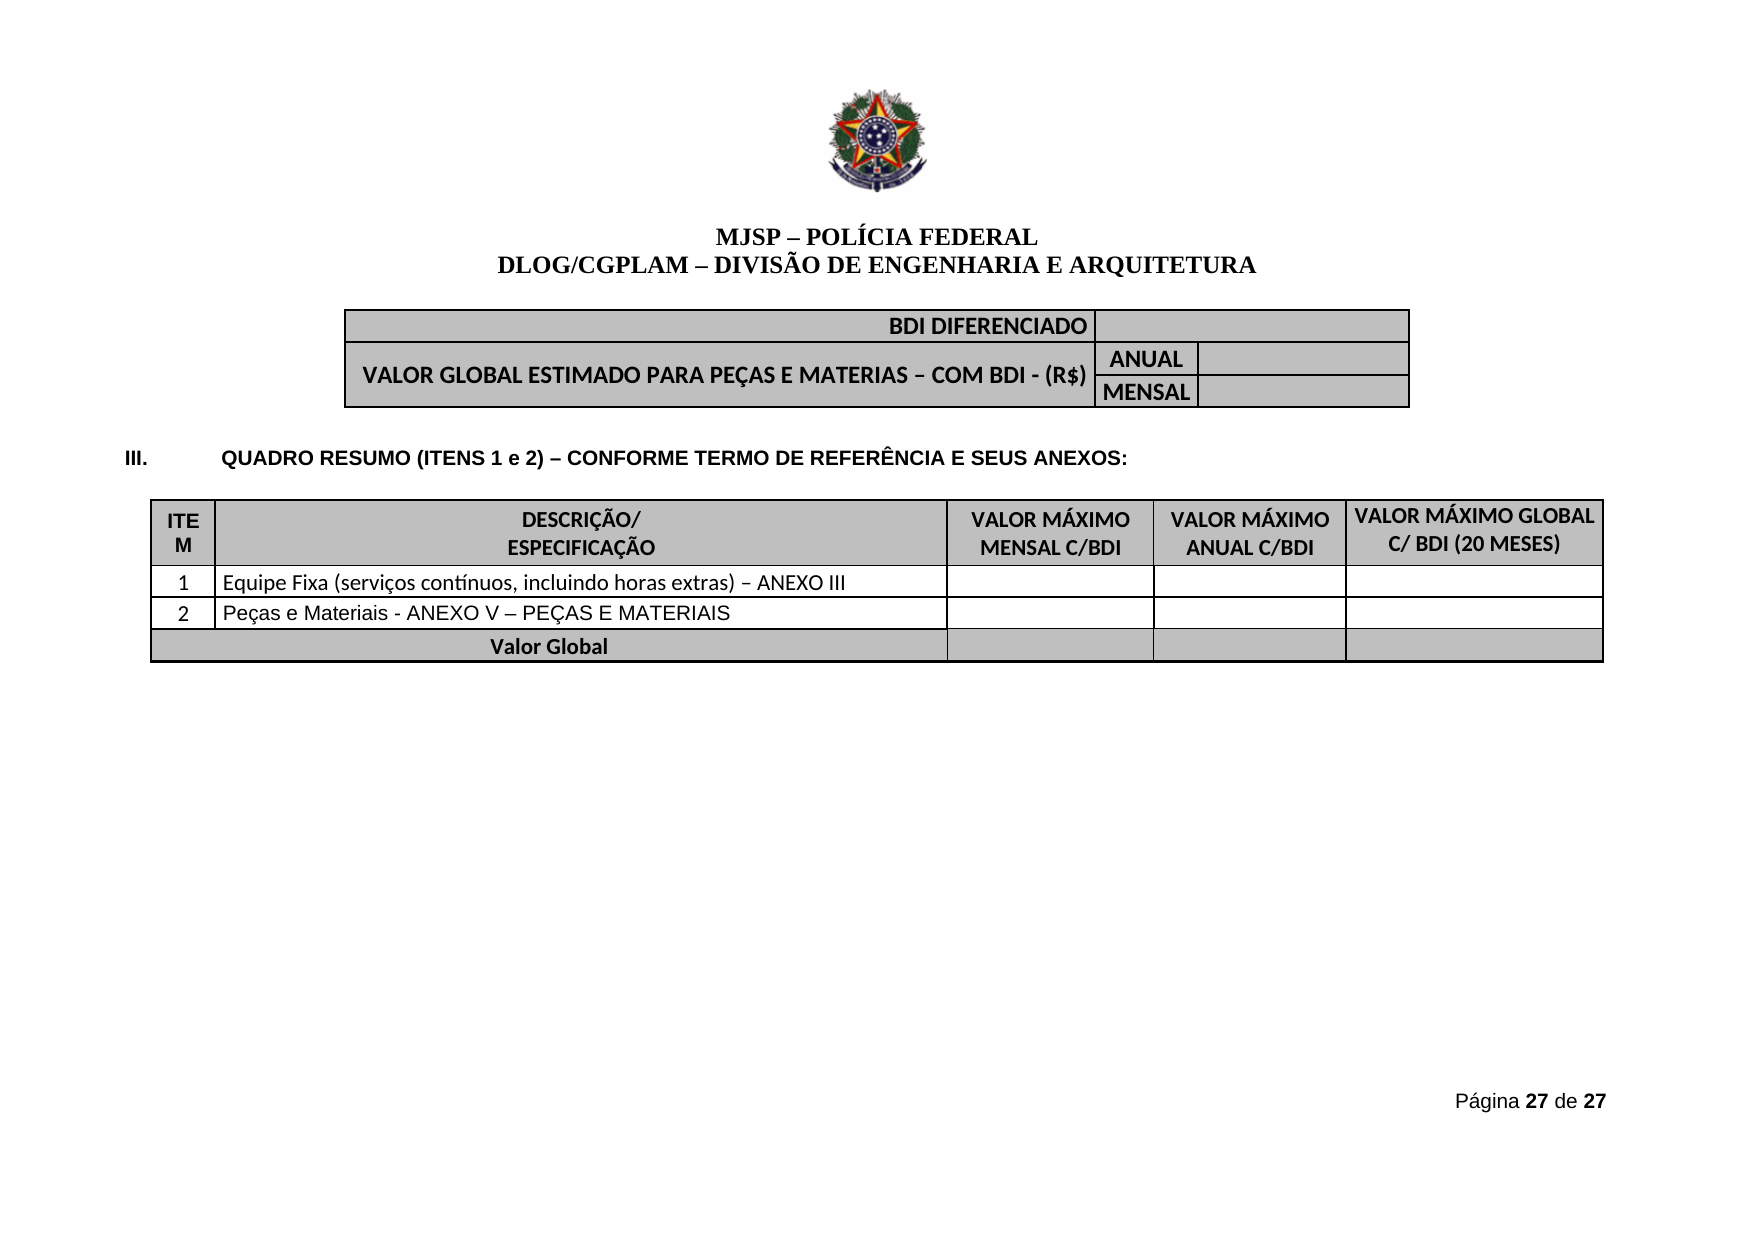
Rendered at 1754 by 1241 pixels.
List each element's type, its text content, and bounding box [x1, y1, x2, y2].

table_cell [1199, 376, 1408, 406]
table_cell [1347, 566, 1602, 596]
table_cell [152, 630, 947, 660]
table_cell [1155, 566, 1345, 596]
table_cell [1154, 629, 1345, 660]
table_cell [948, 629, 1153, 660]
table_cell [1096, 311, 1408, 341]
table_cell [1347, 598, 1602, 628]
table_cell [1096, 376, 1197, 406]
list QUADRO RESUMO (ITENS 1 e 2) – CONFORME TERMO DE REFERÊNCIA E SEUS ANEXOS: [148, 446, 1606, 470]
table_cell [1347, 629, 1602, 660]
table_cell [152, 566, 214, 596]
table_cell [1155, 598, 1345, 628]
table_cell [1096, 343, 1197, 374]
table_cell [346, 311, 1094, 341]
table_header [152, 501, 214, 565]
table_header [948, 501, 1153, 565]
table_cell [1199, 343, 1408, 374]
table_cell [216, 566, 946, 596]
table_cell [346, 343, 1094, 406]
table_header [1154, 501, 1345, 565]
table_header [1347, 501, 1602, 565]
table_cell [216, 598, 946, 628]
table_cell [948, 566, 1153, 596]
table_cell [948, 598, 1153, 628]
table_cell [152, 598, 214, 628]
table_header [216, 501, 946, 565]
